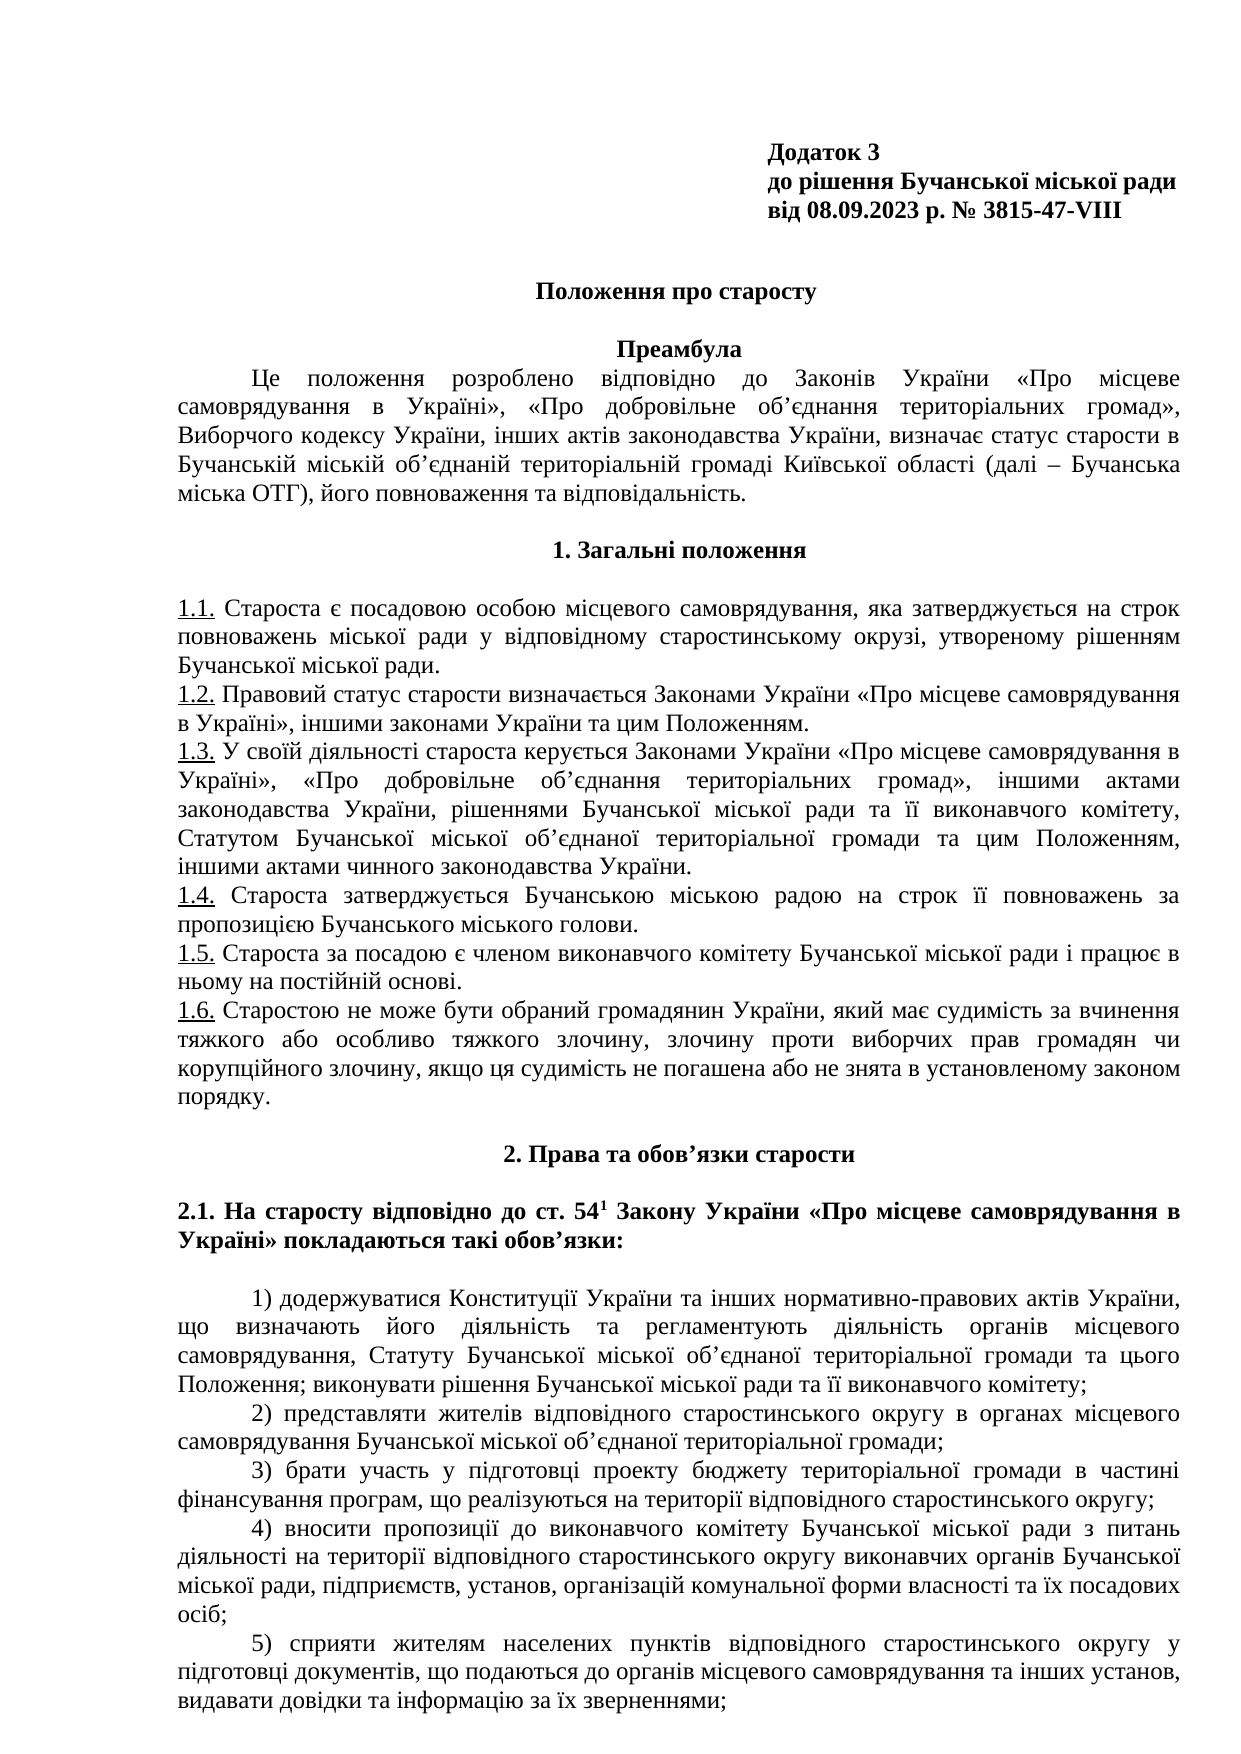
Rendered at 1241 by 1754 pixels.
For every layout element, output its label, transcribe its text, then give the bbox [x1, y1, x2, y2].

text 1. Загальні положення [177, 535, 1181, 564]
text Преамбула [177, 334, 1181, 363]
text 1.3. У своїй діяльності староста керується Законами України «Про місцеве самоврядування в Україні», «Про добровільне об’єднання територіальних громад», іншими актами законодавства України, рішеннями Бучанської міської ради та її виконавчого комітету, Статутом Бучанської міської об’єднаної територіальної громади та цим Положенням, іншими актами чинного законодавства України. [177, 736, 1181, 880]
text 1) додержуватися Конституції України та інших нормативно-правових актів України, що визначають його діяльність та регламентують діяльність органів місцевого самоврядування, Статуту Бучанської міської об’єднаної територіальної громади та цього Положення; виконувати рішення Бучанської міської ради та її виконавчого комітету; [177, 1283, 1181, 1398]
text 1.6. Старостою не може бути обраний громадянин України, який має судимість за вчинення тяжкого або особливо тяжкого злочину, злочину проти виборчих прав громадян чи корупційного злочину, якщо ця судимість не погашена або не знята в установленому законом порядку. [177, 995, 1181, 1110]
text 1.4. Староста затверджується Бучанською міською радою на строк її повноважень за пропозицією Бучанського міського голови. [177, 880, 1181, 938]
text Це положення розроблено відповідно до Законів України «Про місцеве самоврядування в Україні», «Про добровільне об’єднання територіальних громад», Виборчого кодексу України, інших актів законодавства України, визначає статус старости в Бучанській міській об’єднаній територіальній громаді Київської області (далі – Бучанська міська ОТГ), його повноваження та відповідальність. [177, 363, 1181, 506]
text 2) представляти жителів відповідного старостинського округу в органах місцевого самоврядування Бучанської міської об’єднаної територіальної громади; [177, 1398, 1181, 1455]
text 2.1. На старосту відповідно до ст. 541 Закону України «Про місцеве самоврядування в Україні» покладаються такі обов’язки: [177, 1196, 1181, 1254]
text 4) вносити пропозиції до виконавчого комітету Бучанської міської ради з питань діяльності на території відповідного старостинського округу виконавчих органів Бучанської міської ради, підприємств, установ, організацій комунальної форми власності та їх посадових осіб; [177, 1513, 1181, 1628]
text 3) брати участь у підготовці проекту бюджету територіальної громади в частині фінансування програм, що реалізуються на території відповідного старостинського округу; [177, 1455, 1181, 1513]
text Додаток 3 [767, 137, 1181, 166]
text 5) сприяти жителям населених пунктів відповідного старостинського округу у підготовці документів, що подаються до органів місцевого самоврядування та інших установ, видавати довідки та інформацію за їх зверненнями; [177, 1628, 1181, 1714]
text 1.2. Правовий статус старости визначається Законами України «Про місцеве самоврядування в Україні», іншими законами України та цим Положенням. [177, 679, 1181, 736]
text Положення про старосту [177, 276, 1181, 334]
text 2. Права та обов’язки старости [177, 1139, 1181, 1168]
text 1.5. Староста за посадою є членом виконавчого комітету Бучанської міської ради і працює в ньому на постійній основі. [177, 938, 1181, 995]
text до рішення Бучанської міської ради [767, 166, 1181, 195]
text від 08.09.2023 р. № 3815-47-VIII [767, 195, 1181, 223]
text 1.1. Староста є посадовою особою місцевого самоврядування, яка затверджується на строк повноважень міської ради у відповідному старостинському окрузі, утвореному рішенням Бучанської міської ради. [177, 593, 1181, 679]
